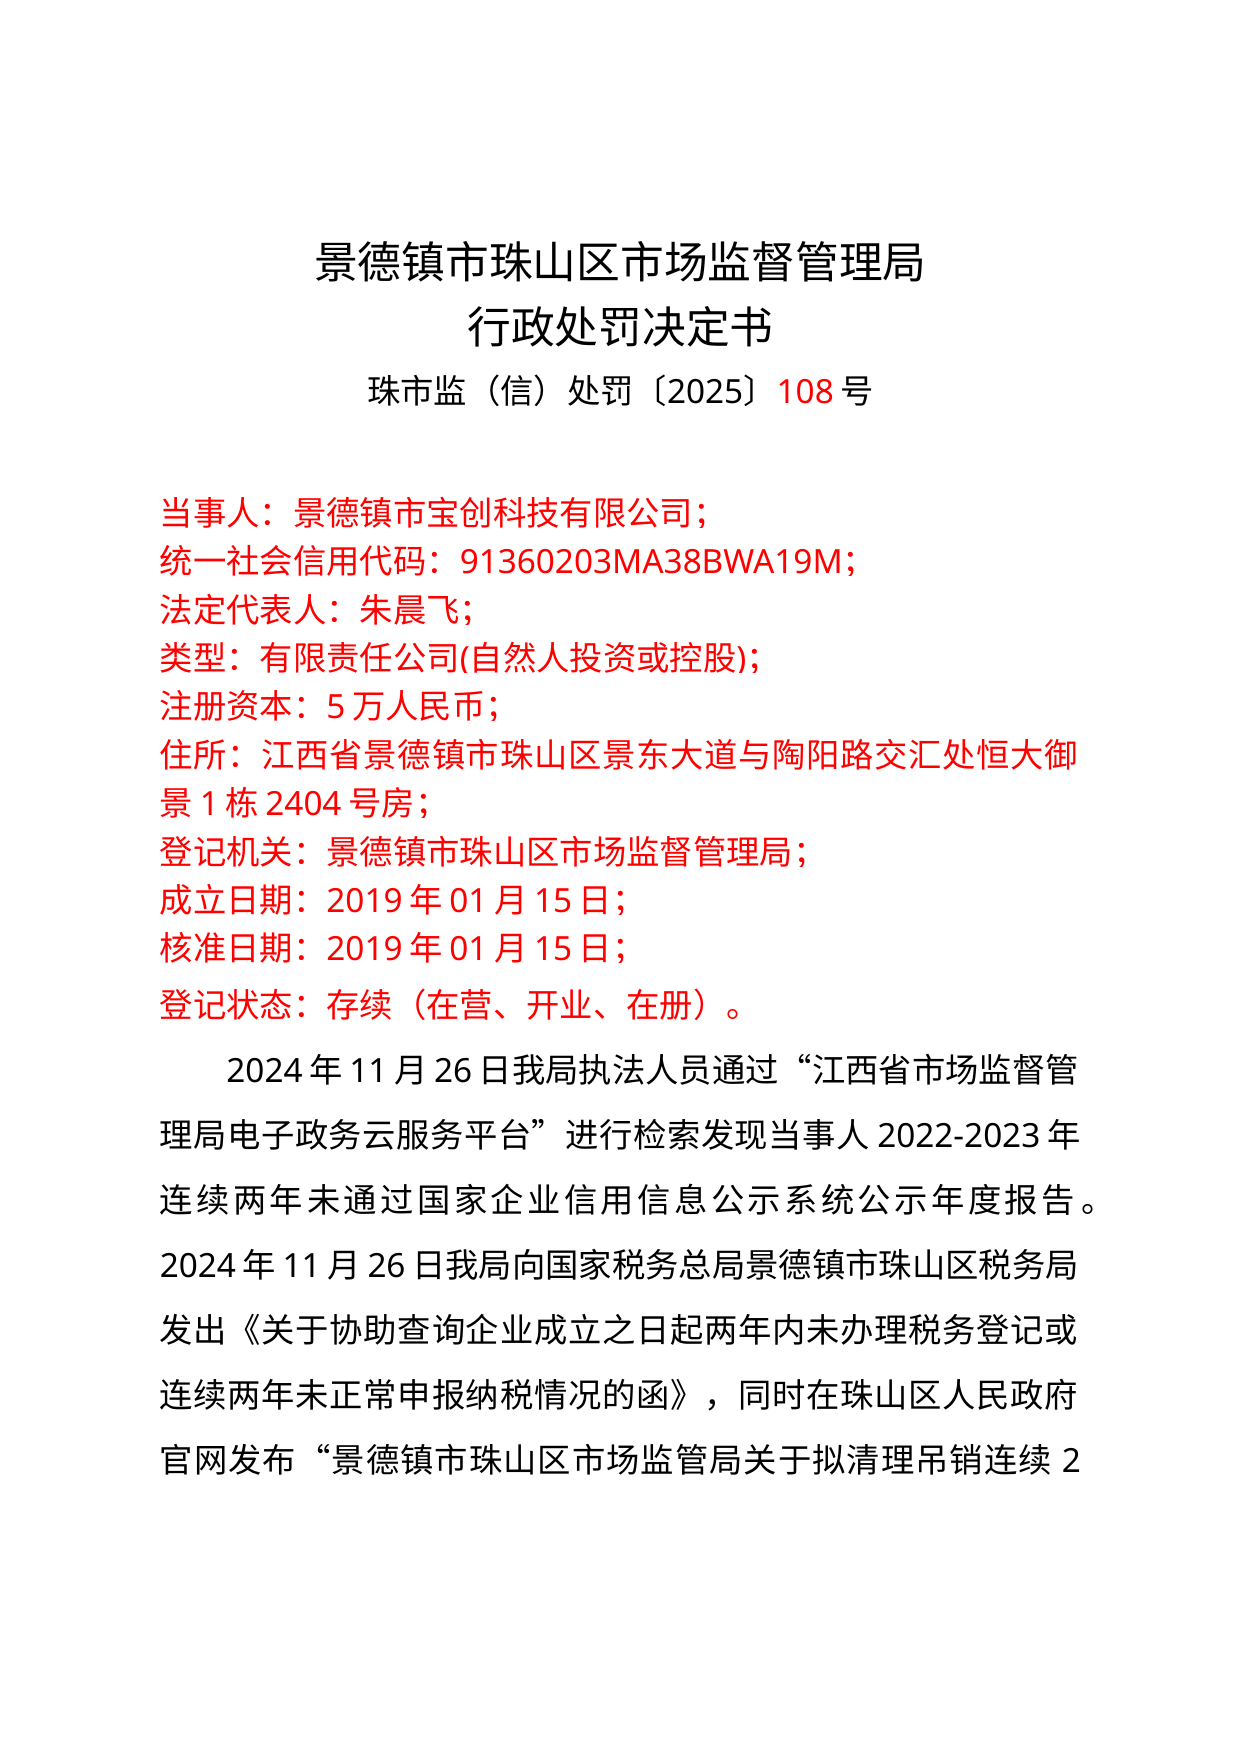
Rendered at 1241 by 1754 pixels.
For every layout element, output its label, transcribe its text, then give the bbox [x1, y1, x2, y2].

text 注册资本：5万人民币； [159, 680, 1081, 729]
text 登记状态：存续（在营、开业、在册）。 [159, 971, 1081, 1036]
text 住所：江西省景德镇市珠山区景东大道与陶阳路交汇处恒大御景1栋2404号房； [159, 729, 1081, 825]
subtitle 景德镇市珠山区市场监督管理局 [159, 227, 1081, 292]
text 登记机关：景德镇市珠山区市场监督管理局； [159, 825, 1081, 874]
subtitle 行政处罚决定书 [159, 292, 1081, 357]
text 当事人：景德镇市宝创科技有限公司； [159, 487, 1081, 535]
text 成立日期：2019年01月15日； [159, 874, 1081, 922]
text 核准日期：2019年01月15日； [159, 922, 1081, 971]
text 珠市监（信）处罚〔2025〕108号 [159, 357, 1081, 422]
text 类型：有限责任公司(自然人投资或控股)； [159, 632, 1081, 680]
text 法定代表人：朱晨飞； [159, 584, 1081, 632]
text 统一社会信用代码：91360203MA38BWA19M； [159, 535, 1081, 584]
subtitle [159, 1036, 1081, 1491]
